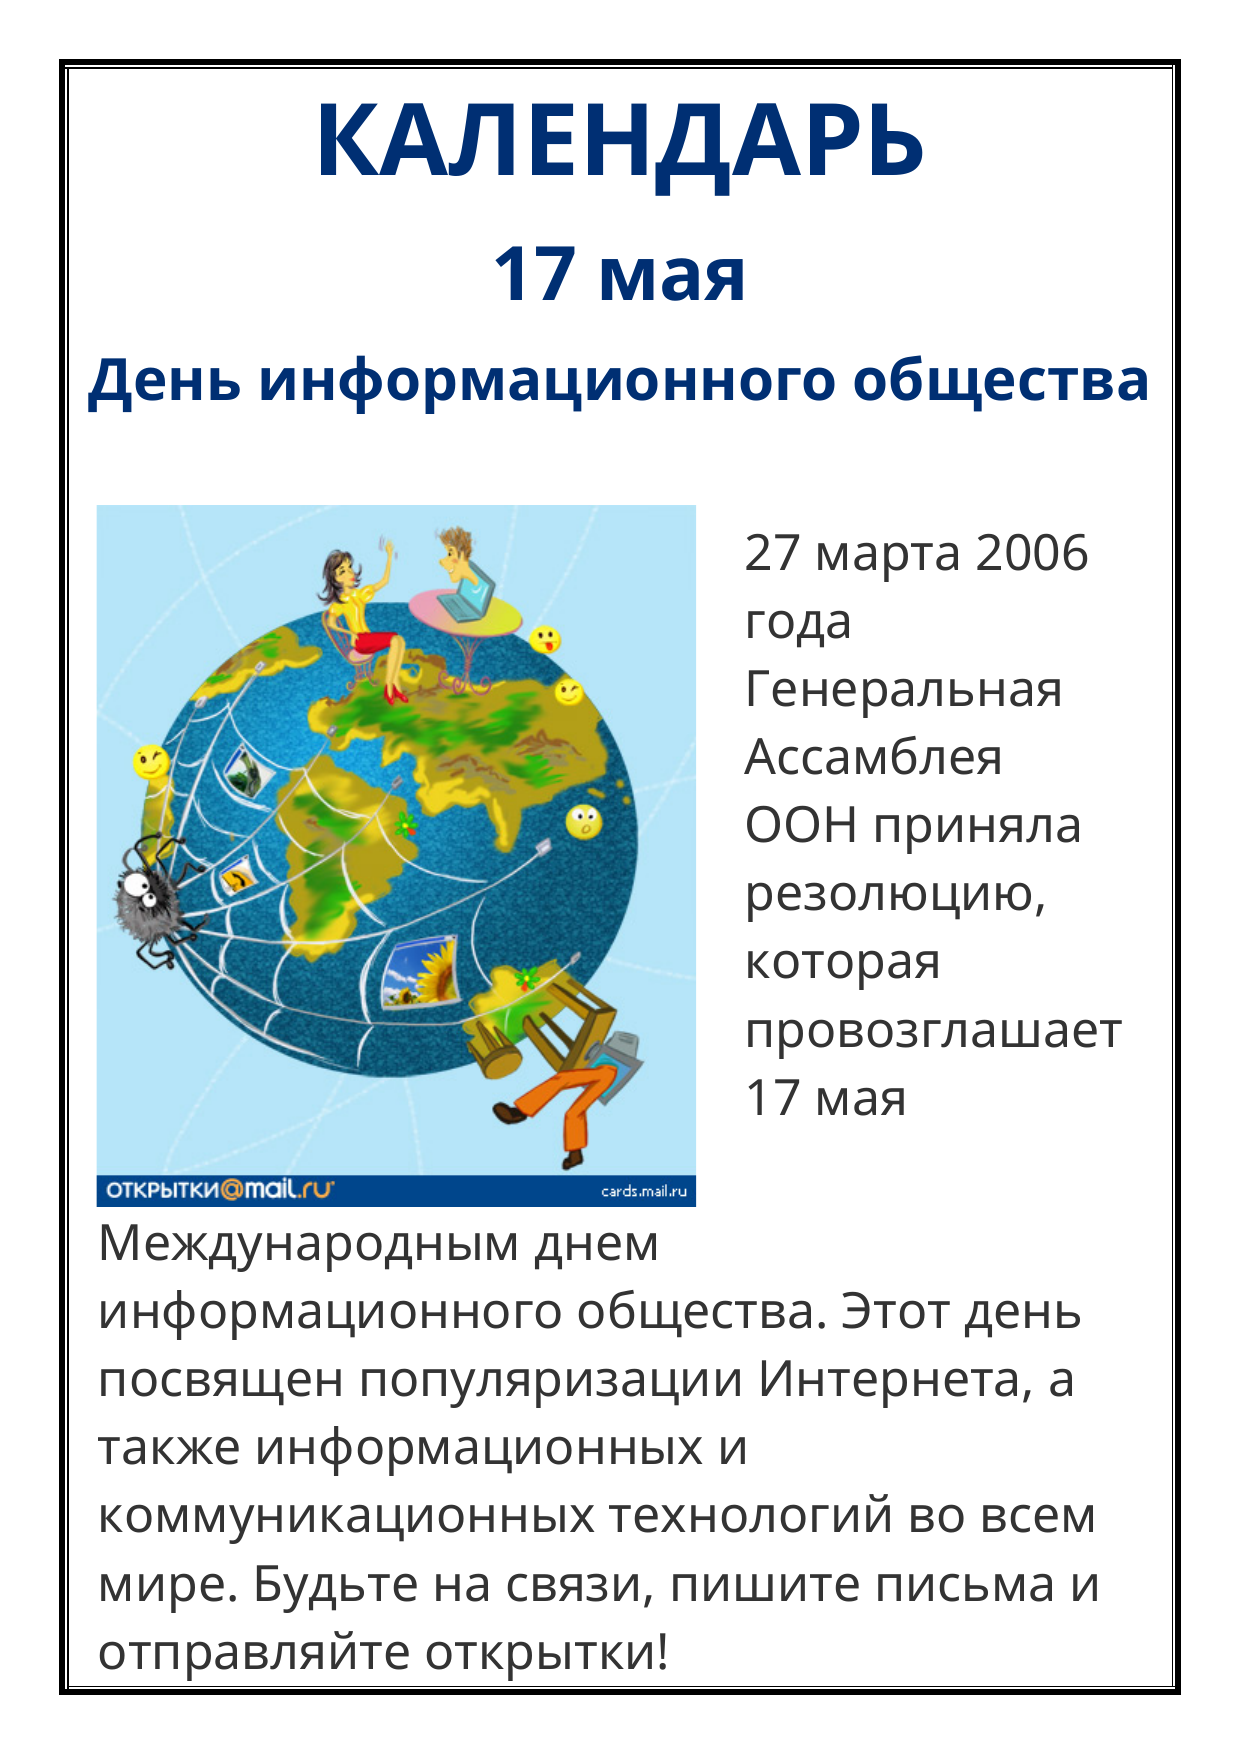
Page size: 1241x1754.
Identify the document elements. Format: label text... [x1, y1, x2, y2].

picture [96, 505, 697, 1207]
text 17 мая [69, 220, 1172, 322]
text День информационного общества [69, 338, 1172, 417]
text КАЛЕНДАРЬ [69, 69, 1172, 204]
